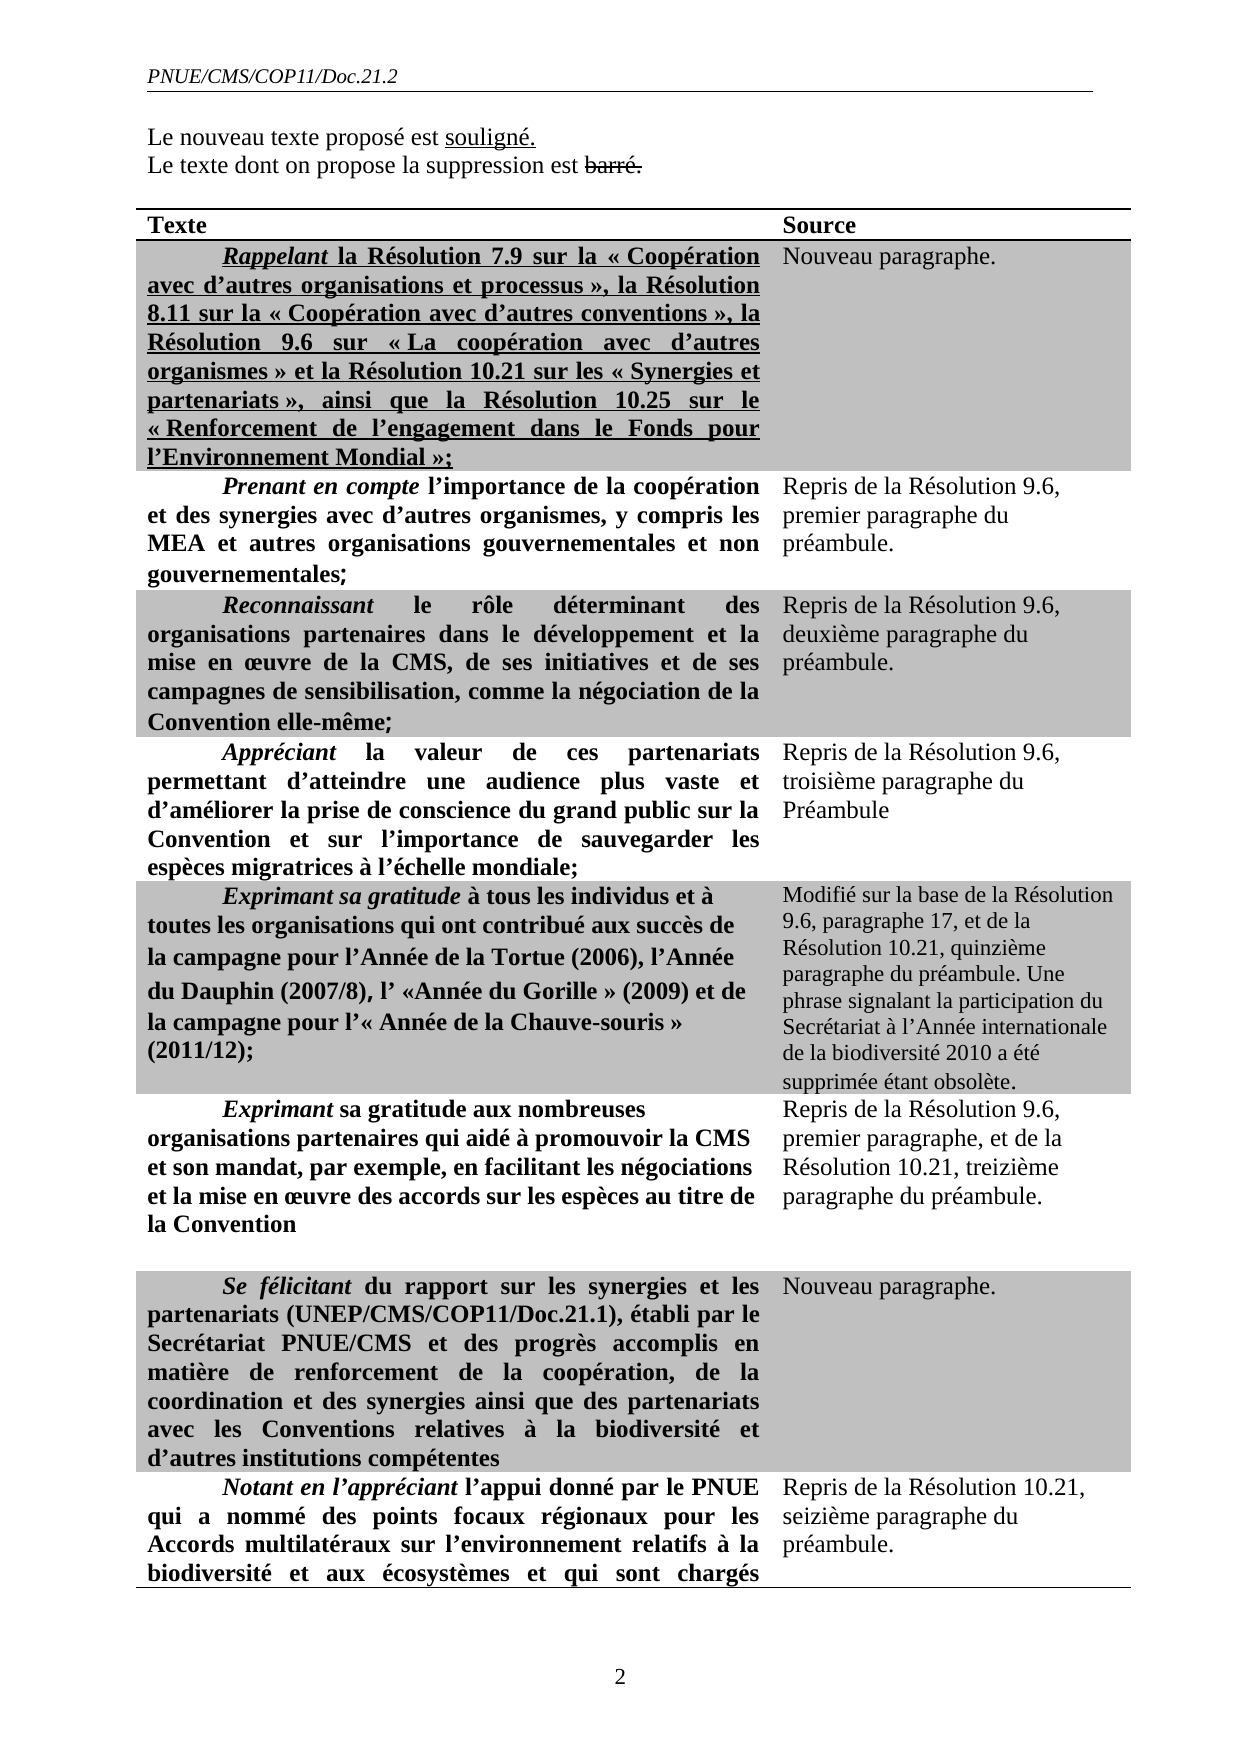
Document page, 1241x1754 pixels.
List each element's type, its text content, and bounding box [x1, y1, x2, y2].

text Le nouveau texte proposé est souligné. [147, 122, 1093, 151]
table_cell Prenant en compte l’importance de la coopération et des synergies avec d’autres organismes, y compris les MEA et autres organisations gouvernementales et non gouvernementales; [136, 471, 771, 590]
table_cell Rappelant la Résolution 7.9 sur la « Coopération avec d’autres organisations et processus », la Résolution 8.11 sur la « Coopération avec d’autres conventions », la Résolution 9.6 sur « La coopération avec d’autres organismes » et la Résolution 10.21 sur les « Synergies et partenariats », ainsi que la Résolution 10.25 sur le « Renforcement de l’engagement dans le Fonds pour l’Environnement Mondial »; [136, 241, 771, 471]
table_cell Nouveau paragraphe. [771, 1271, 1131, 1472]
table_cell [771, 1472, 1131, 1587]
table_cell Repris de la Résolution 9.6, premier paragraphe, et de la Résolution 10.21, treizième paragraphe du préambule. [771, 1095, 1131, 1271]
table_cell Reconnaissant le rôle déterminant des organisations partenaires dans le développement et la mise en œuvre de la CMS, de ses initiatives et de ses campagnes de sensibilisation, comme la négociation de la Convention elle-même; [136, 590, 771, 737]
table_cell Repris de la Résolution 9.6, deuxième paragraphe du préambule. [771, 590, 1131, 737]
table_cell Nouveau paragraphe. [771, 241, 1131, 471]
table_cell Repris de la Résolution 9.6, troisième paragraphe du Préambule [771, 738, 1131, 881]
table_cell Exprimant sa gratitude aux nombreuses organisations partenaires qui aidé à promouvoir la CMS et son mandat, par exemple, en facilitant les négociations et la mise en œuvre des accords sur les espèces au titre de la Convention [136, 1095, 771, 1271]
table_header Source [771, 210, 1131, 239]
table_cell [136, 1472, 771, 1587]
table_header Texte [136, 210, 771, 239]
table_cell Se félicitant du rapport sur les synergies et les partenariats (UNEP/CMS/COP11/Doc.21.1), établi par le Secrétariat PNUE/CMS et des progrès accomplis en matière de renforcement de la coopération, de la coordination et des synergies ainsi que des partenariats avec les Conventions relatives à la biodiversité et d’autres institutions compétentes [136, 1271, 771, 1472]
table_cell Modifié sur la base de la Résolution 9.6, paragraphe 17, et de la Résolution 10.21, quinzième paragraphe du préambule. Une phrase signalant la participation du Secrétariat à l’Année internationale de la biodiversité 2010 a été supprimée étant obsolète. [771, 881, 1131, 1094]
table_cell Repris de la Résolution 9.6, premier paragraphe du préambule. [771, 471, 1131, 590]
text Le texte dont on propose la suppression est barré. [147, 151, 1093, 179]
table_cell Appréciant la valeur de ces partenariats permettant d’atteindre une audience plus vaste et d’améliorer la prise de conscience du grand public sur la Convention et sur l’importance de sauvegarder les espèces migratrices à l’échelle mondiale; [136, 738, 771, 881]
table_cell Exprimant sa gratitude à tous les individus et à toutes les organisations qui ont contribué aux succès de la campagne pour l’Année de la Tortue (2006), l’Année du Dauphin (2007/8), l’ «Année du Gorille » (2009) et de la campagne pour l’« Année de la Chauve-souris » (2011/12); [136, 881, 771, 1094]
